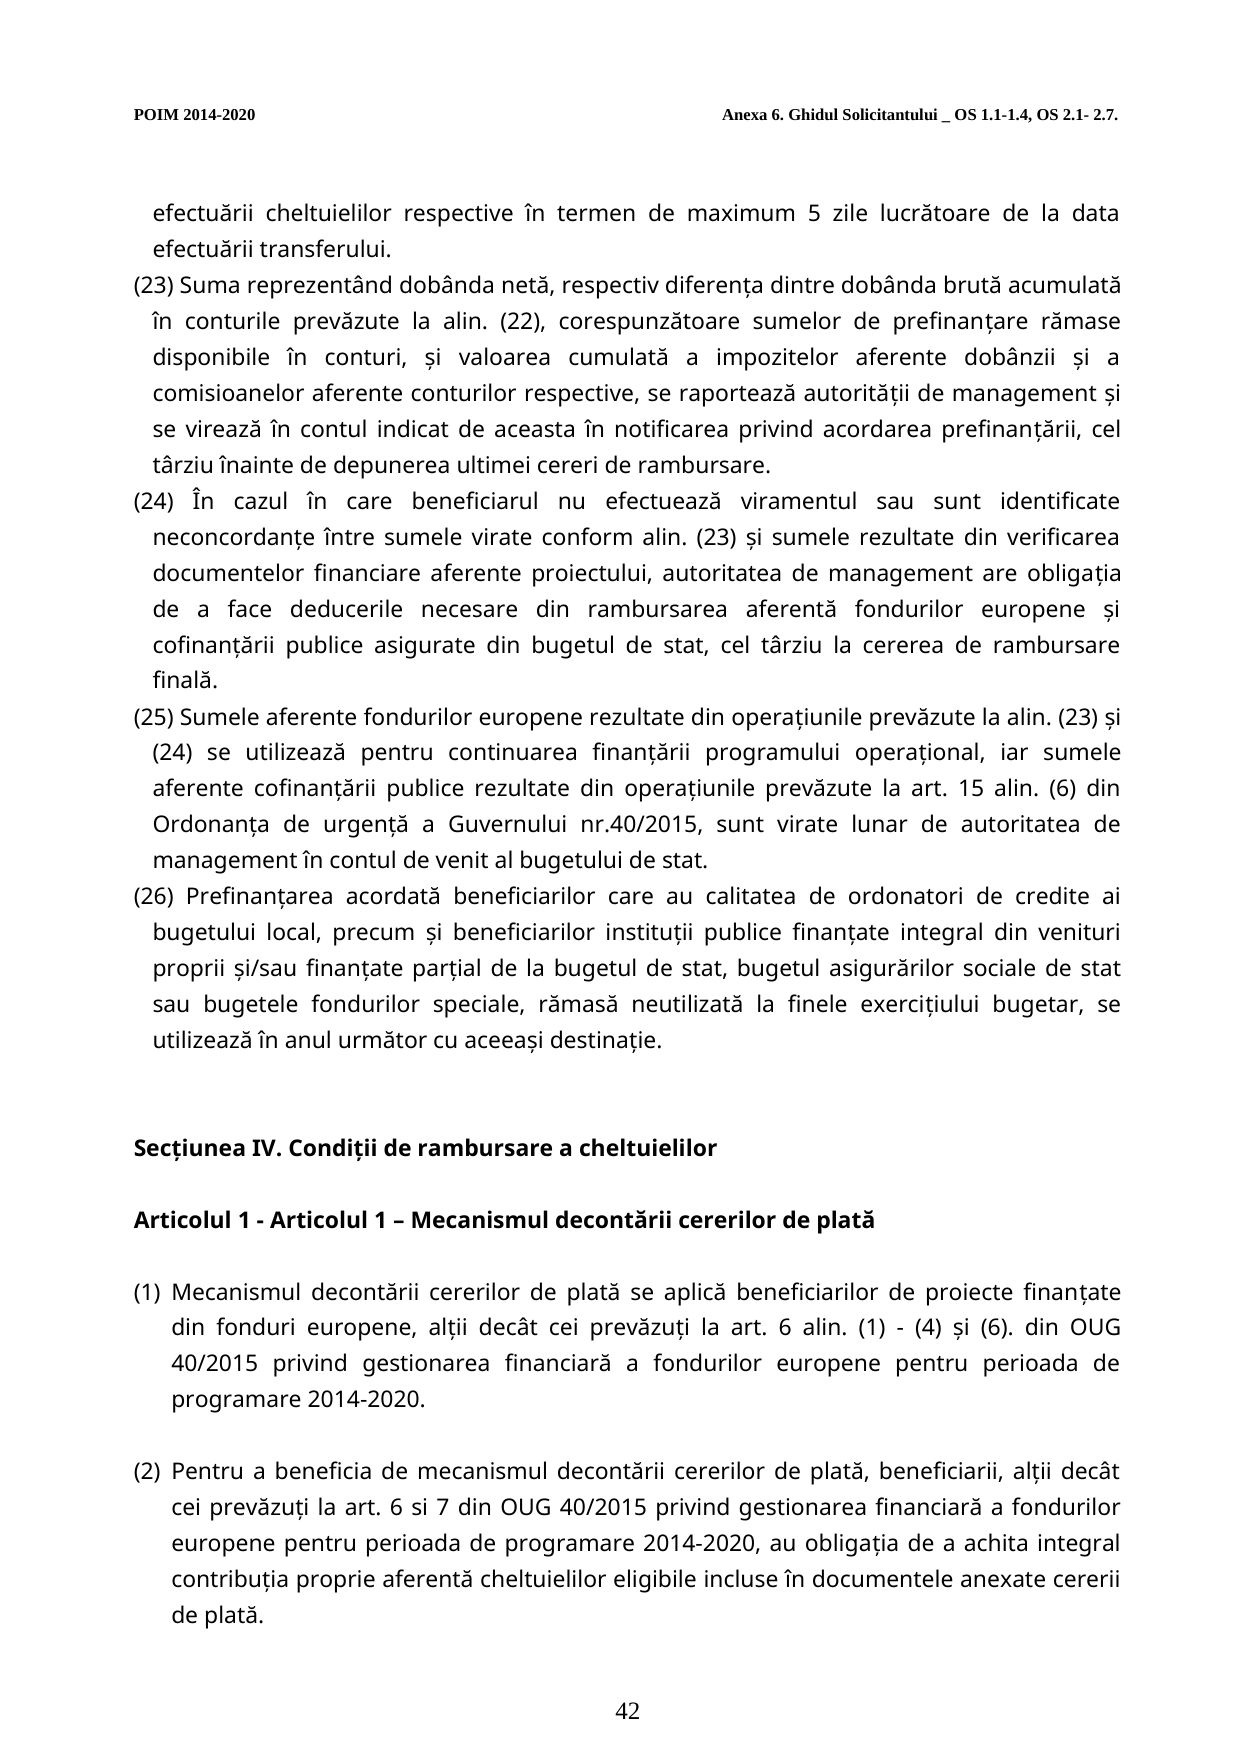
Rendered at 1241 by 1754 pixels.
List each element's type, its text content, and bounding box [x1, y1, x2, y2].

text Articolul 1 - Articolul 1 – Mecanismul decontării cererilor de plată [133, 1203, 1122, 1235]
list (26) Prefinanţarea acordată beneficiarilor care au calitatea de ordonatori de credite ai bugetului local, precum şi beneficiarilor instituţii publice finanţate integral din venituri proprii şi/sau finanţate parţial de la bugetul de stat, bugetul asigurărilor sociale de stat sau bugetele fondurilor speciale, rămasă neutilizată la finele exerciţiului bugetar, se utilizează în anul următor cu aceeaşi destinaţie. [133, 880, 1122, 1055]
list Secţiunea IV. Condiţii de rambursare a cheltuielilor [133, 1132, 1122, 1163]
list (23) Suma reprezentând dobânda netă, respectiv diferenţa dintre dobânda brută acumulată în conturile prevăzute la alin. (22), corespunzătoare sumelor de prefinanţare rămase disponibile în conturi, şi valoarea cumulată a impozitelor aferente dobânzii şi a comisioanelor aferente conturilor respective, se raportează autorităţii de management şi se virează în contul indicat de aceasta în notificarea privind acordarea prefinanţării, cel târziu înainte de depunerea ultimei cereri de rambursare. [133, 269, 1122, 480]
list Pentru a beneficia de mecanismul decontării cererilor de plată, beneficiarii, alții decât cei prevăzuți la art. 6 si 7 din OUG 40/2015 privind gestionarea financiară a fondurilor europene pentru perioada de programare 2014-2020, au obligaţia de a achita integral contribuţia proprie aferentă cheltuielilor eligibile incluse în documentele anexate cererii de plată. [133, 1455, 1122, 1630]
list (24) În cazul în care beneficiarul nu efectuează viramentul sau sunt identificate neconcordanţe între sumele virate conform alin. (23) şi sumele rezultate din verificarea documentelor financiare aferente proiectului, autoritatea de management are obligaţia de a face deducerile necesare din rambursarea aferentă fondurilor europene şi cofinanţării publice asigurate din bugetul de stat, cel târziu la cererea de rambursare finală. [133, 485, 1122, 696]
list Mecanismul decontării cererilor de plată se aplică beneficiarilor de proiecte finanţate din fonduri europene, alţii decât cei prevăzuţi la art. 6 alin. (1) - (4) şi (6). din OUG 40/2015 privind gestionarea financiară a fondurilor europene pentru perioada de programare 2014-2020. [133, 1275, 1122, 1414]
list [133, 197, 1122, 264]
list (25) Sumele aferente fondurilor europene rezultate din operaţiunile prevăzute la alin. (23) şi (24) se utilizează pentru continuarea finanţării programului operaţional, iar sumele aferente cofinanţării publice rezultate din operaţiunile prevăzute la art. 15 alin. (6) din Ordonanța de urgență a Guvernului nr.40/2015, sunt virate lunar de autoritatea de management în contul de venit al bugetului de stat. [133, 700, 1122, 875]
